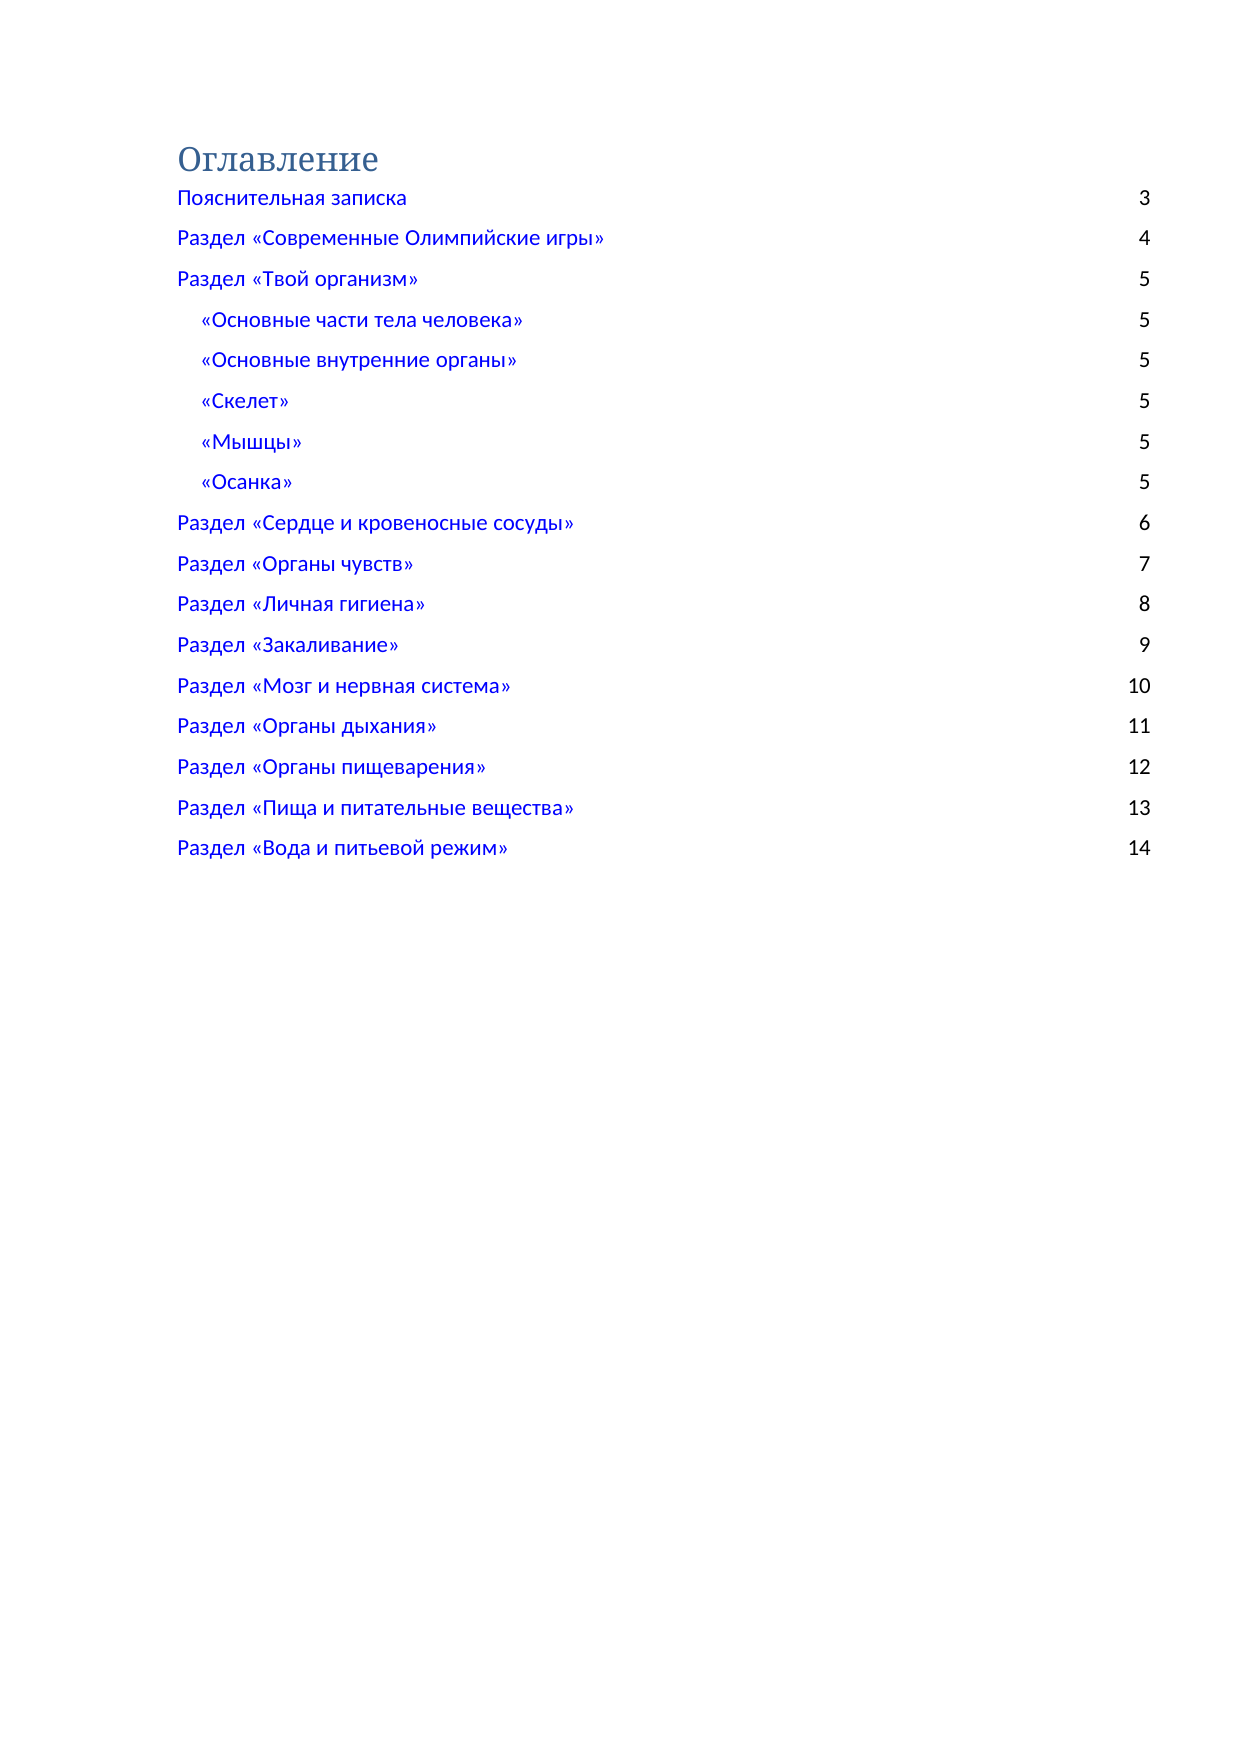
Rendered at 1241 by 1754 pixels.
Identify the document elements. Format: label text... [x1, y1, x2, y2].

text Оглавление [177, 141, 1169, 179]
